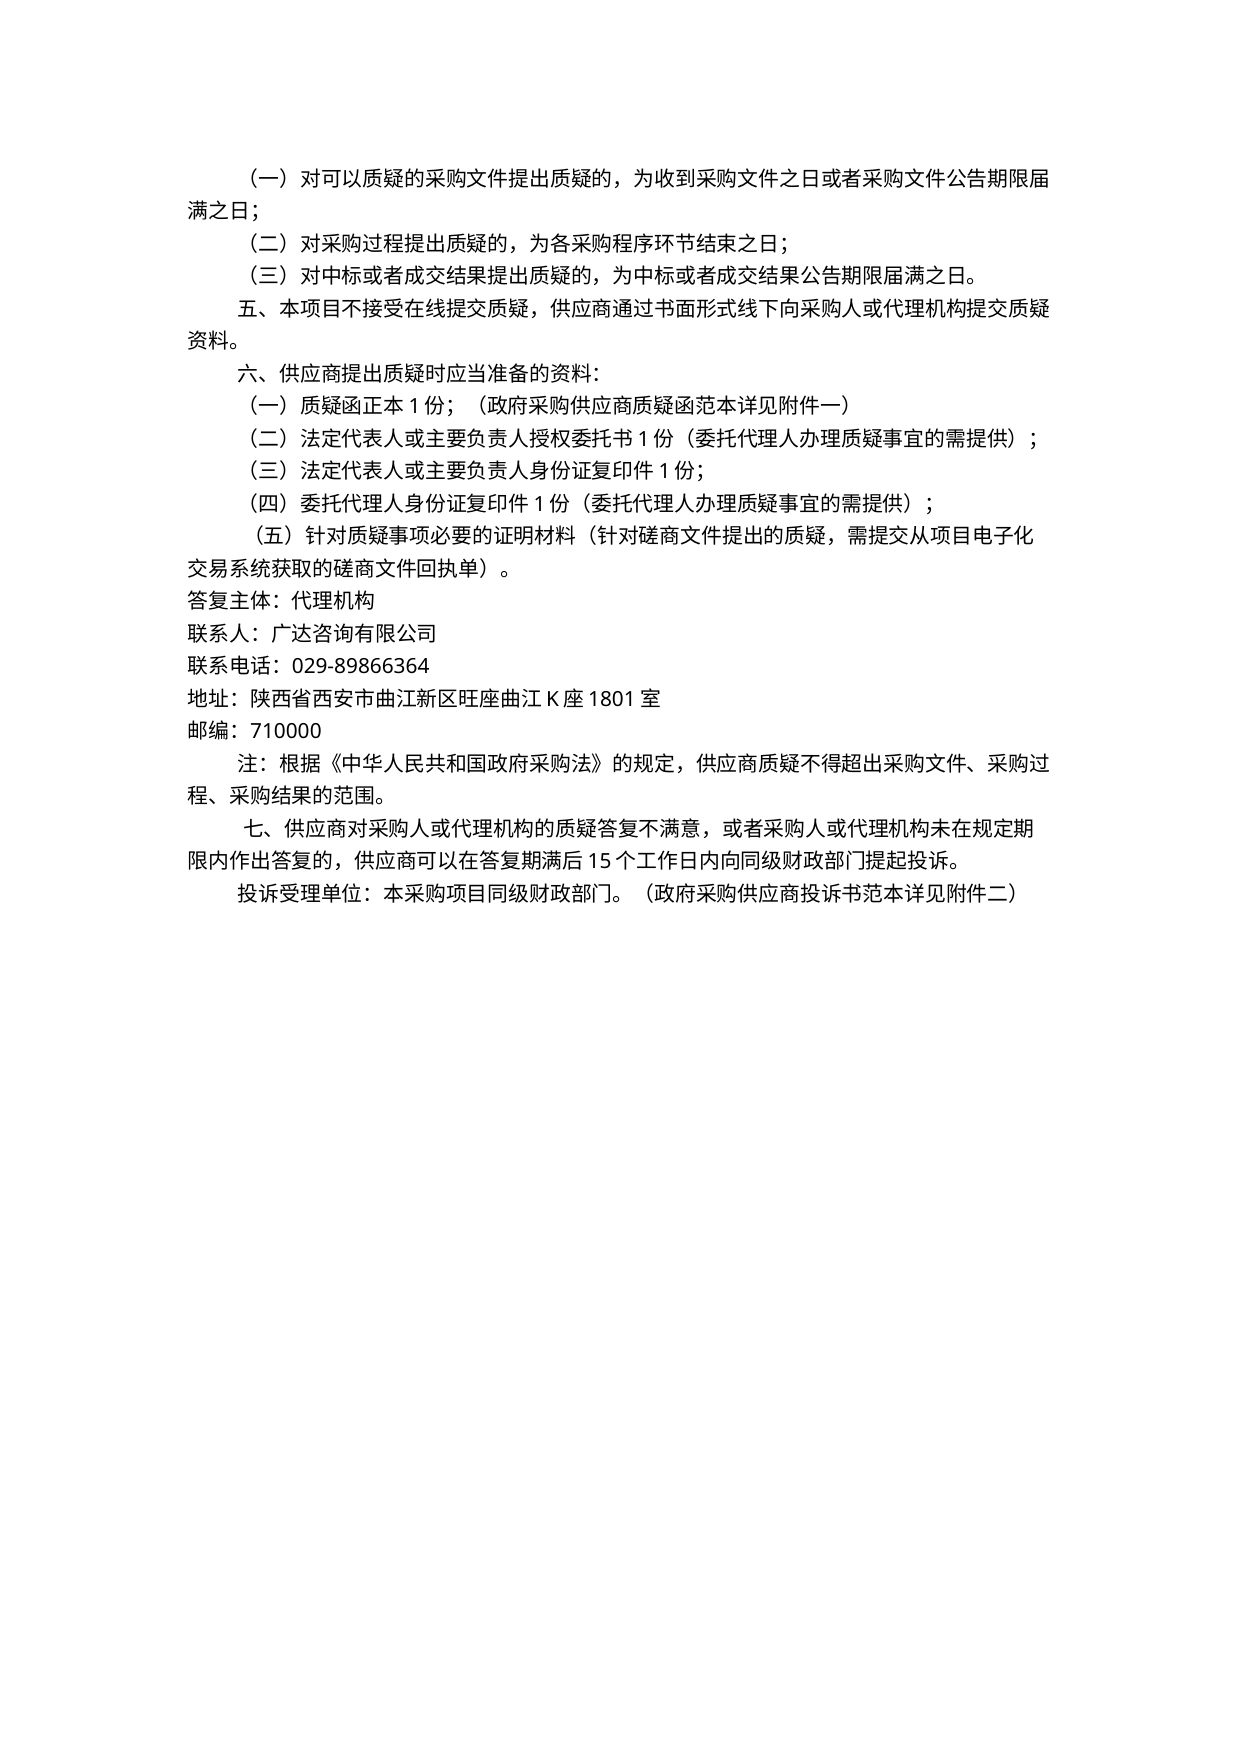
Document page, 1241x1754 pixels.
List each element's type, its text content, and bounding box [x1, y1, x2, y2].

text （四）委托代理人身份证复印件1份（委托代理人办理质疑事宜的需提供）； [187, 487, 1053, 519]
text 联系电话：029-89866364 [187, 649, 1053, 682]
text （一）对可以质疑的采购文件提出质疑的，为收到采购文件之日或者采购文件公告期限届满之日； [187, 162, 1053, 227]
text （三）对中标或者成交结果提出质疑的，为中标或者成交结果公告期限届满之日。 [187, 259, 1053, 292]
text （五）针对质疑事项必要的证明材料（针对磋商文件提出的质疑，需提交从项目电子化交易系统获取的磋商文件回执单）。 [187, 519, 1053, 584]
text （二）法定代表人或主要负责人授权委托书1份（委托代理人办理质疑事宜的需提供）； [187, 422, 1053, 454]
text （二）对采购过程提出质疑的，为各采购程序环节结束之日； [187, 227, 1053, 259]
text 五、本项目不接受在线提交质疑，供应商通过书面形式线下向采购人或代理机构提交质疑资料。 [187, 292, 1053, 357]
text （一）质疑函正本1份；（政府采购供应商质疑函范本详见附件一） [187, 389, 1053, 422]
text 六、供应商提出质疑时应当准备的资料： [187, 357, 1053, 389]
text 地址：陕西省西安市曲江新区旺座曲江K座1801室 [187, 682, 1053, 714]
text 七、供应商对采购人或代理机构的质疑答复不满意，或者采购人或代理机构未在规定期限内作出答复的，供应商可以在答复期满后15个工作日内向同级财政部门提起投诉。 [187, 812, 1053, 877]
text 投诉受理单位：本采购项目同级财政部门。（政府采购供应商投诉书范本详见附件二） [187, 877, 1053, 909]
text 注：根据《中华人民共和国政府采购法》的规定，供应商质疑不得超出采购文件、采购过程、采购结果的范围。 [187, 747, 1053, 812]
text （三）法定代表人或主要负责人身份证复印件1份； [187, 454, 1053, 487]
text 联系人：广达咨询有限公司 [187, 617, 1053, 649]
text 答复主体：代理机构 [187, 584, 1053, 617]
text 邮编：710000 [187, 714, 1053, 747]
